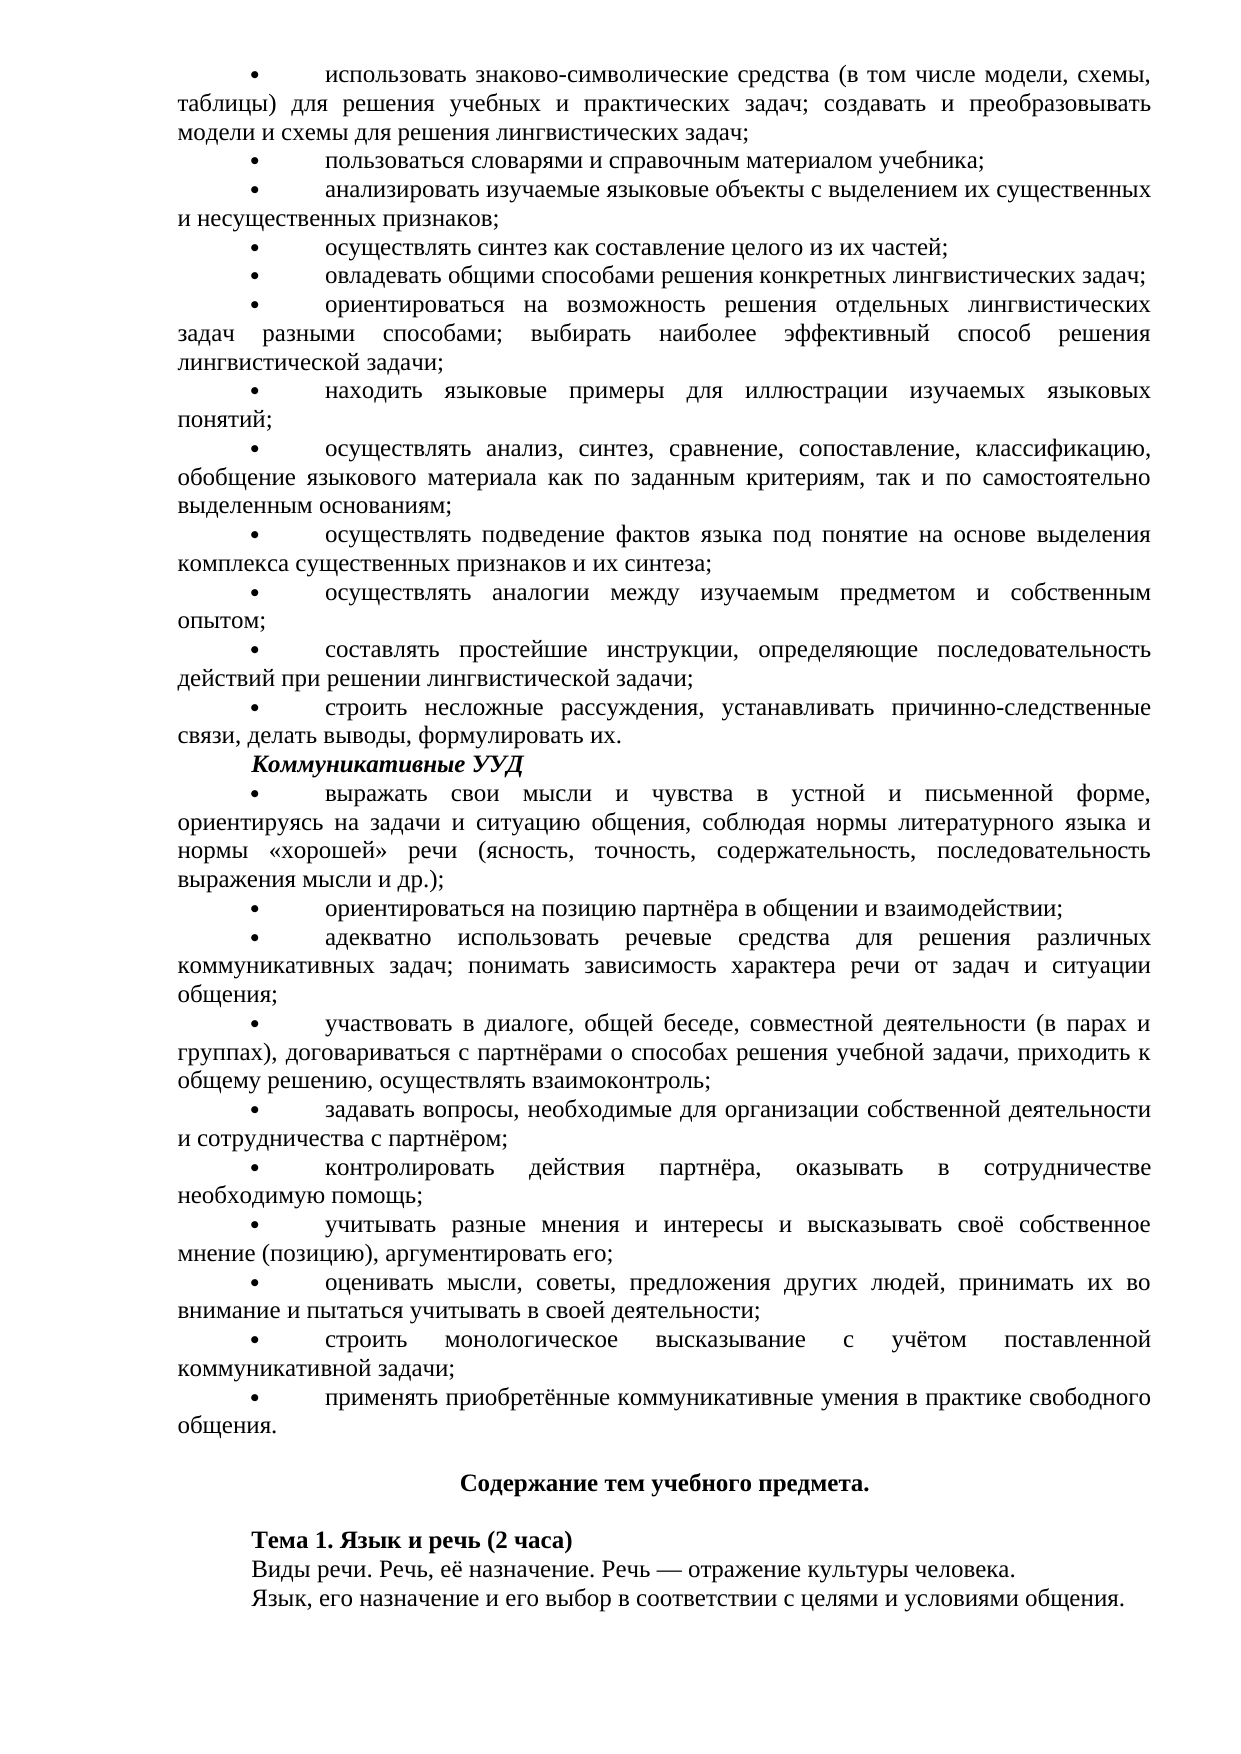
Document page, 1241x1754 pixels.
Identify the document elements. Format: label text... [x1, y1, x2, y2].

list осуществлять синтез как составление целого из их частей; [177, 232, 1152, 260]
text Коммуникативные УУД [177, 749, 1152, 778]
list овладевать общими способами решения конкретных лингвистических задач; [177, 260, 1152, 289]
text Содержание тем учебного предмета. [177, 1468, 1152, 1497]
list применять приобретённые коммуникативные умения в практике свободного общения. [177, 1382, 1152, 1439]
list строить несложные рассуждения, устанавливать причинно-следственные связи, делать выводы, формулировать их. [177, 692, 1152, 749]
list контролировать действия партнёра, оказывать в сотрудничестве необходимую помощь; [177, 1152, 1152, 1209]
list составлять простейшие инструкции, определяющие последовательность действий при решении лингвистической задачи; [177, 634, 1152, 692]
list оценивать мысли, советы, предложения других людей, принимать их во внимание и пытаться учитывать в своей деятельности; [177, 1267, 1152, 1324]
list задавать вопросы, необходимые для организации собственной деятельности и сотрудничества с партнёром; [177, 1094, 1152, 1152]
list осуществлять аналогии между изучаемым предметом и собственным опытом; [177, 577, 1152, 634]
text Язык, его назначение и его выбор в соответствии с целями и условиями общения. [177, 1583, 1152, 1612]
list ориентироваться на позицию партнёра в общении и взаимодействии; [177, 893, 1152, 922]
list учитывать разные мнения и интересы и высказывать своё собственное мнение (позицию), аргументировать его; [177, 1209, 1152, 1267]
list ориентироваться на возможность решения отдельных лингвистических задач разными способами; выбирать наиболее эффективный способ решения лингвистической задачи; [177, 289, 1152, 375]
list строить монологическое высказывание с учётом поставленной коммуникативной задачи; [177, 1324, 1152, 1382]
list осуществлять анализ, синтез, сравнение, сопоставление, классификацию, обобщение языкового материала как по заданным критериям, так и по самостоятельно выделенным основаниям; [177, 433, 1152, 519]
text Тема 1. Язык и речь (2 часа) [177, 1525, 1152, 1554]
list выражать свои мысли и чувства в устной и письменной форме, ориентируясь на задачи и ситуацию общения, соблюдая нормы литературного языка и нормы «хорошей» речи (ясность, точность, содержательность, последовательность выражения мысли и др.); [177, 778, 1152, 893]
list участвовать в диалоге, общей беседе, совместной деятельности (в парах и группах), договариваться с партнёрами о способах решения учебной задачи, приходить к общему решению, осуществлять взаимоконтроль; [177, 1008, 1152, 1094]
text Виды речи. Речь, её назначение. Речь — отражение культуры человека. [177, 1554, 1152, 1583]
list анализировать изучаемые языковые объекты с выделением их существенных и несущественных признаков; [177, 174, 1152, 232]
list пользоваться словарями и справочным материалом учебника; [177, 145, 1152, 174]
list использовать знаково-символические средства (в том числе модели, схемы, таблицы) для решения учебных и практических задач; создавать и преобразовывать модели и схемы для решения лингвистических задач; [177, 59, 1152, 145]
list адекватно использовать речевые средства для решения различных коммуникативных задач; понимать зависимость характера речи от задач и ситуации общения; [177, 922, 1152, 1008]
list находить языковые примеры для иллюстрации изучаемых языковых понятий; [177, 375, 1152, 433]
list осуществлять подведение фактов языка под понятие на основе выделения комплекса существенных признаков и их синтеза; [177, 519, 1152, 577]
